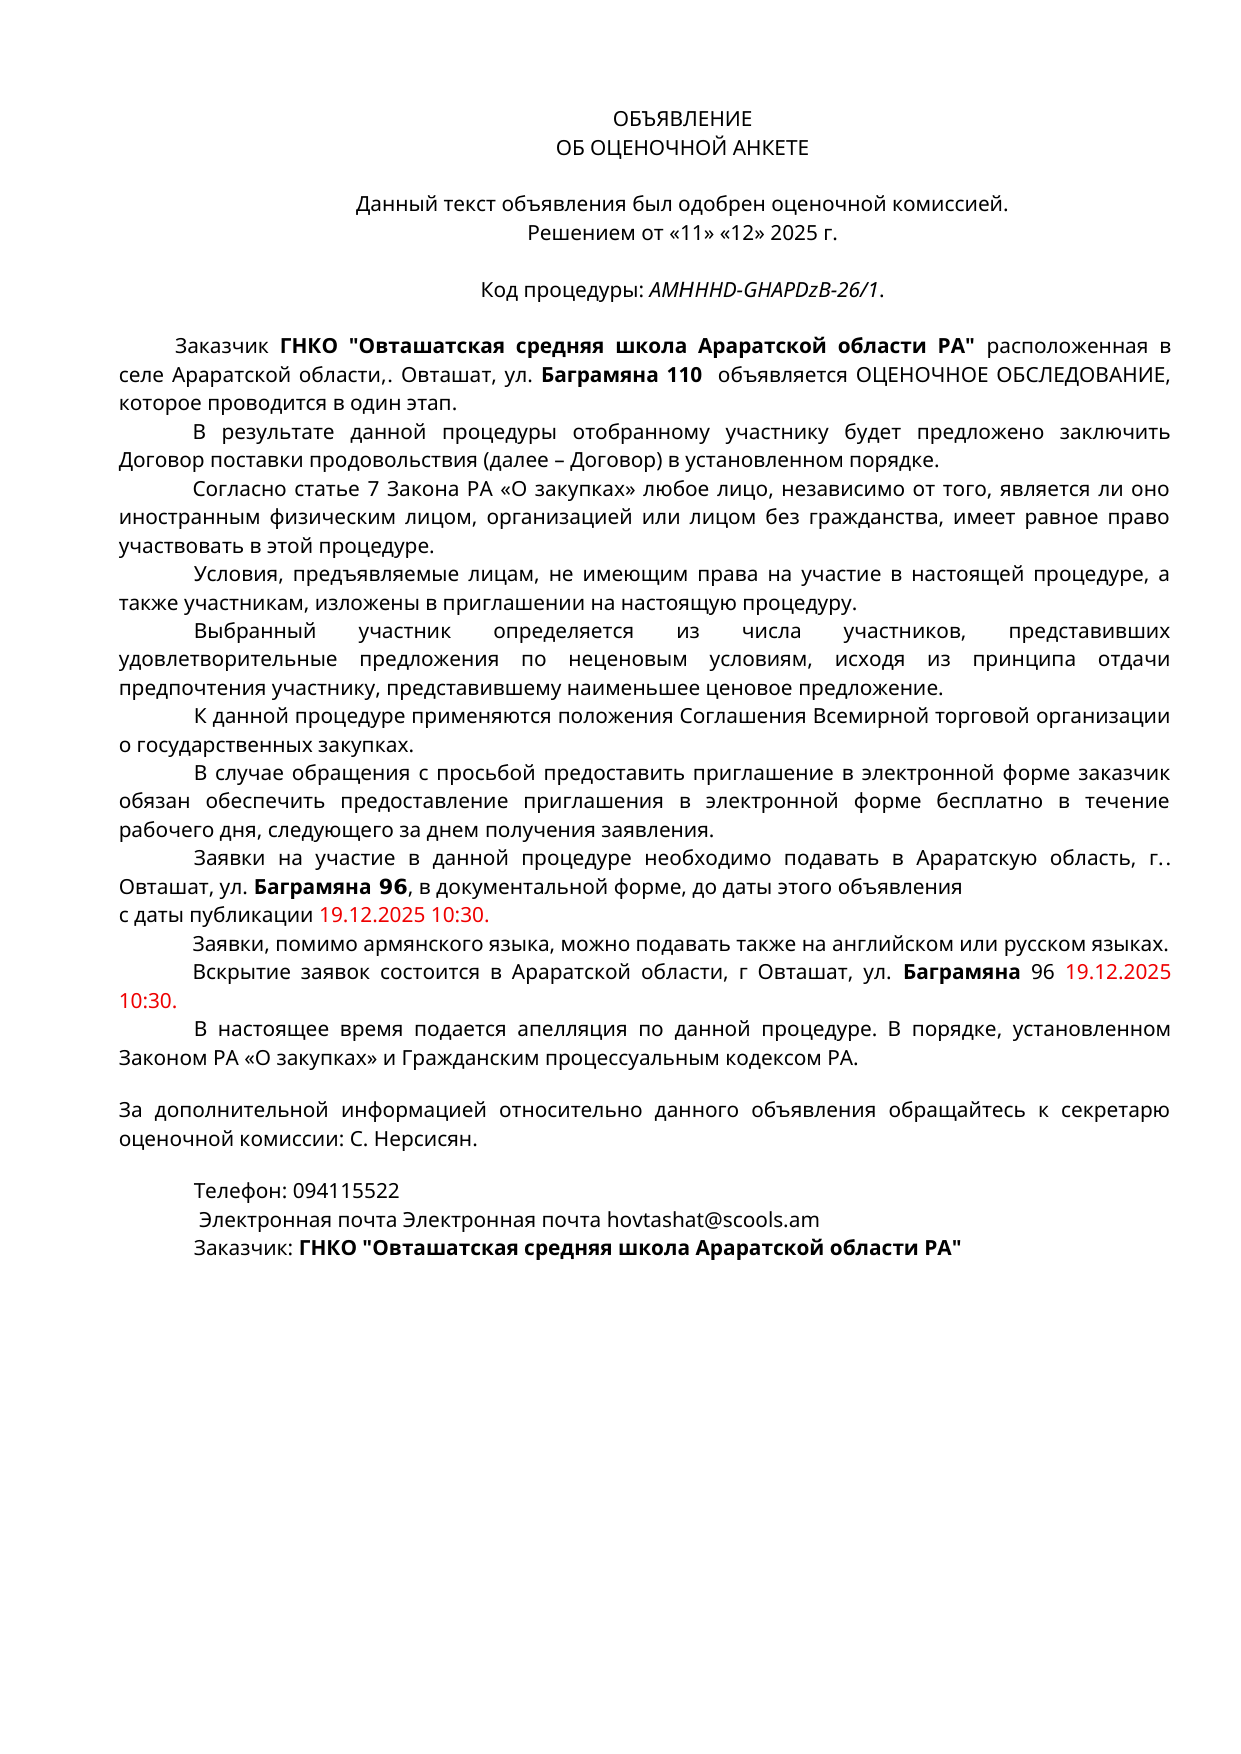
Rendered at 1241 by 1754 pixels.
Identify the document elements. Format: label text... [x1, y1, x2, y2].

text Решением от «11» «12» 2025 г. [118, 218, 1171, 246]
text Условия, предъявляемые лицам, не имеющим права на участие в настоящей процедуре, а также участникам, изложены в приглашении на настоящую процедуру. [118, 559, 1171, 616]
text Вскрытие заявок состоится в Араратской области, г Овташат, ул. Баграмяна 96 19.12.2025 10:30. [118, 957, 1171, 1014]
text Заказчик: ГНКО "Овташатская средняя школа Араратской области РА" [118, 1233, 1171, 1262]
text К данной процедуре применяются положения Соглашения Всемирной торговой организации о государственных закупках. [118, 701, 1171, 758]
text Электронная почта Электронная почта hovtashat@scools.am [118, 1205, 1171, 1233]
text Заявки, помимо армянского языка, можно подавать также на английском или русском языках. [118, 929, 1171, 957]
text За дополнительной информацией относительно данного объявления обращайтесь к секретарю оценочной комиссии: С. Нерсисян. [118, 1095, 1171, 1152]
text В случае обращения с просьбой предоставить приглашение в электронной форме заказчик обязан обеспечить предоставление приглашения в электронной форме бесплатно в течение рабочего дня, следующего за днем ​​получения заявления. [118, 758, 1171, 843]
text ОБ ОЦЕНОЧНОЙ АНКЕТЕ [118, 133, 1171, 161]
text Согласно статье 7 Закона РА «О закупках» любое лицо, независимо от того, является ли оно иностранным физическим лицом, организацией или лицом без гражданства, имеет равное право участвовать в этой процедуре. [118, 474, 1171, 559]
text В результате данной процедуры отобранному участнику будет предложено заключить Договор поставки продовольствия (далее – Договор) в установленном порядке. [118, 417, 1171, 474]
text с даты публикации 19.12.2025 10:30. [118, 900, 1171, 929]
text Заявки на участие в данной процедуре необходимо подавать в Араратскую область, г.. Овташат, ул. Баграмяна 96, в документальной форме, до даты этого объявления [118, 843, 1171, 900]
text ОБЪЯВЛЕНИЕ [118, 104, 1171, 133]
text Заказчик ГНКО "Овташатская средняя школа Араратской области РА" расположенная в селе Араратской области,. Овташат, ул. Баграмяна 110 объявляется ОЦЕНОЧНОЕ ОБСЛЕДОВАНИЕ, которое проводится в один этап. [118, 332, 1171, 417]
text В настоящее время подается апелляция по данной процедуре. В порядке, установленном Законом РА «О закупках» и Гражданским процессуальным кодексом РА. [118, 1014, 1171, 1071]
text Телефон: 094115522 [118, 1176, 1171, 1205]
text Выбранный участник определяется из числа участников, представивших удовлетворительные предложения по неценовым условиям, исходя из принципа отдачи предпочтения участнику, представившему наименьшее ценовое предложение. [118, 616, 1171, 701]
text Данный текст объявления был одобрен оценочной комиссией. [118, 189, 1171, 218]
text Код процедуры: AMHHHD-GHAPDzB-26/1. [118, 275, 1171, 303]
